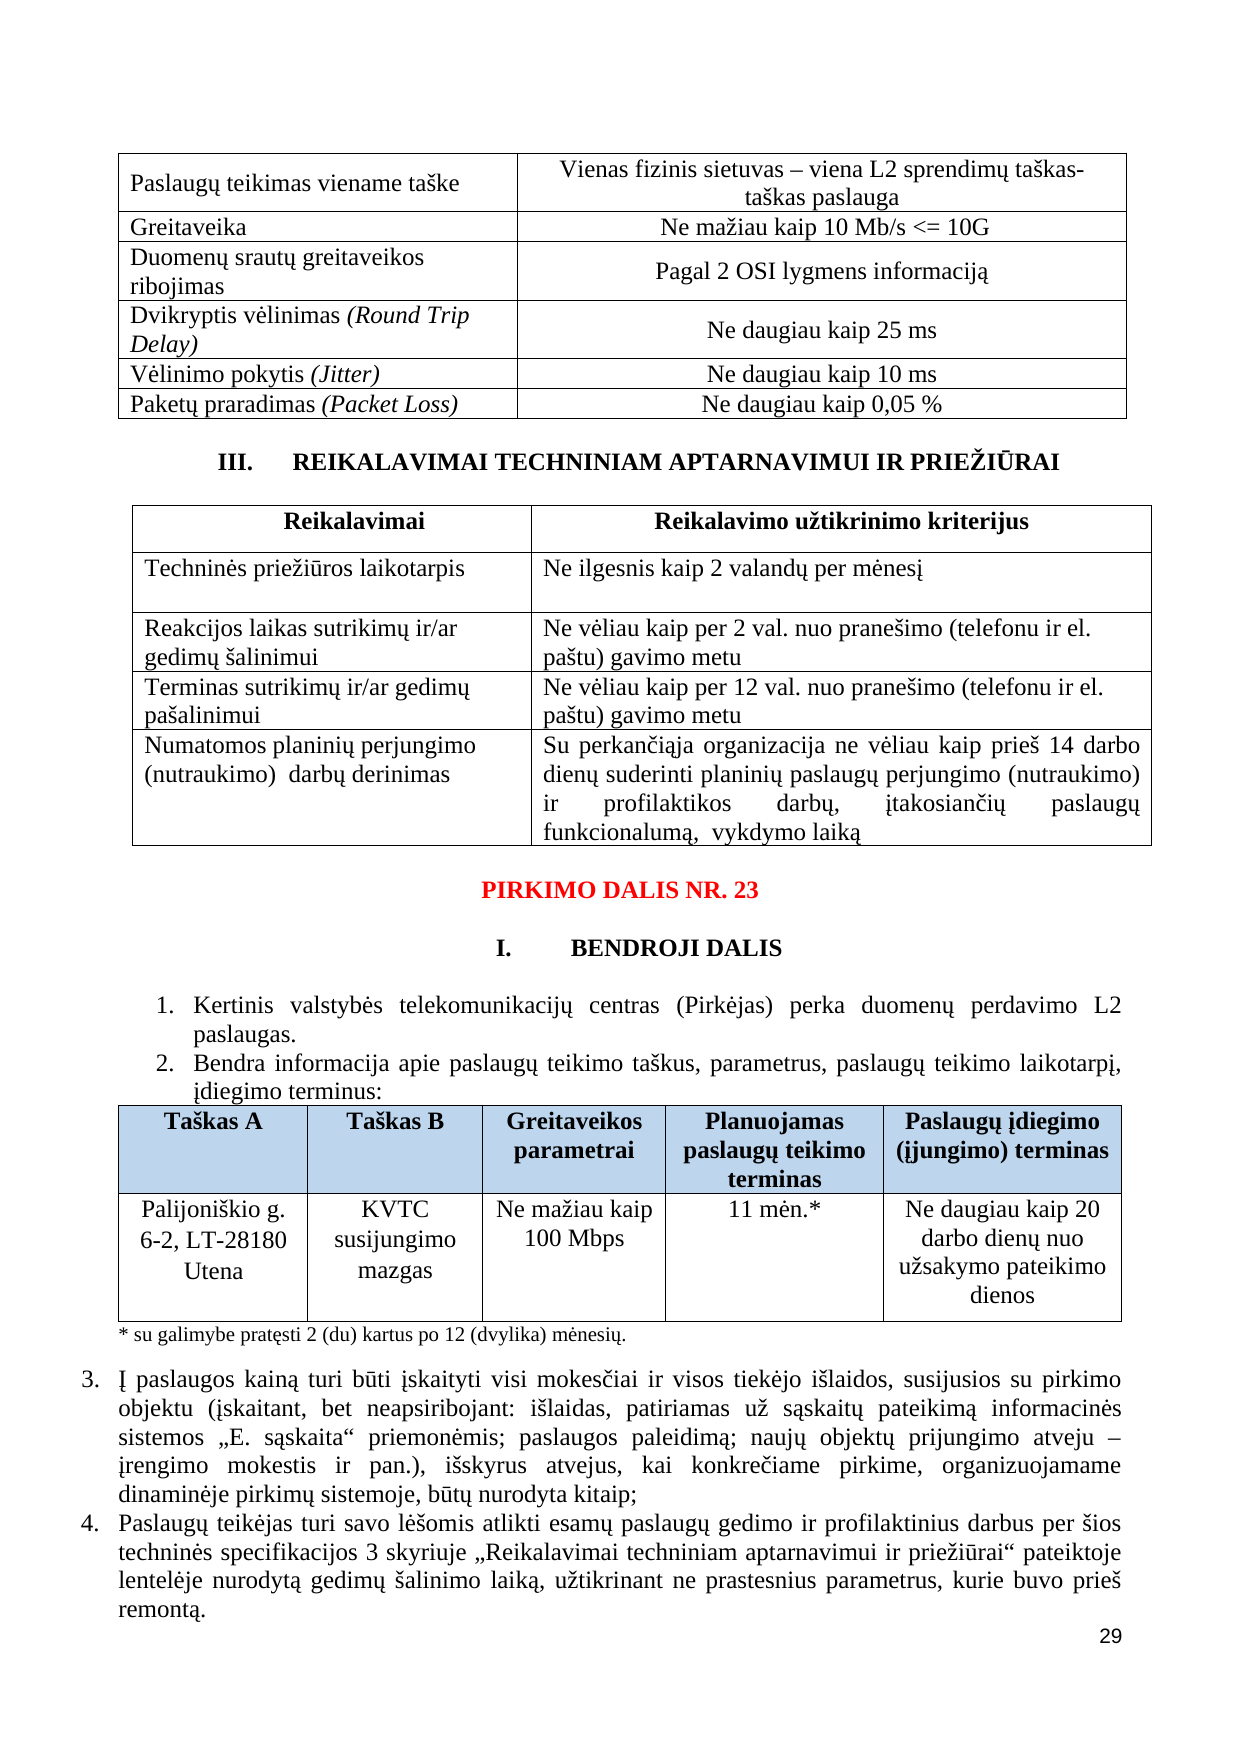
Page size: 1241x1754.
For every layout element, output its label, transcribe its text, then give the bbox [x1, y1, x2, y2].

table_header Reikalavimai [133, 506, 531, 552]
table_cell Numatomos planinių perjungimo (nutraukimo) darbų derinimas [133, 730, 531, 845]
table_cell Paslaugų teikimas viename taške [119, 154, 517, 211]
table_cell Vienas fizinis sietuvas – viena L2 sprendimų taškas-taškas paslauga [518, 154, 1126, 211]
table_cell KVTC susijungimo mazgas [308, 1194, 482, 1321]
table_cell Ne daugiau kaip 0,05 % [518, 389, 1126, 418]
list REIKALAVIMAI TECHNINIAM APTARNAVIMUI IR PRIEŽIŪRAI [156, 447, 1122, 476]
table_cell Ne vėliau kaip per 2 val. nuo pranešimo (telefonu ir el. paštu) gavimo metu [532, 613, 1151, 671]
table_header Taškas B [308, 1106, 482, 1193]
table_cell 11 mėn.* [666, 1194, 883, 1321]
table_header Taškas A [119, 1106, 307, 1193]
table_cell Paketų praradimas (Packet Loss) [119, 389, 517, 418]
table_cell Terminas sutrikimų ir/ar gedimų pašalinimui [133, 672, 531, 729]
table_cell Ne mažiau kaip 10 Mb/s <= 10G [518, 212, 1126, 241]
table_cell Su perkančiąja organizacija ne vėliau kaip prieš 14 darbo dienų suderinti planinių paslaugų perjungimo (nutraukimo) ir profilaktikos darbų, įtakosiančių paslaugų funkcionalumą, vykdymo laiką [532, 730, 1151, 845]
table_cell Ne daugiau kaip 25 ms [518, 301, 1126, 358]
text PIRKIMO DALIS NR. 23 [118, 875, 1122, 904]
table_cell Techninės priežiūros laikotarpis [133, 553, 531, 612]
table_header Greitaveikos parametrai [483, 1106, 665, 1193]
list Paslaugų teikėjas turi savo lėšomis atlikti esamų paslaugų gedimo ir profilaktinius darbus per šios techninės specifikacijos 3 skyriuje „Reikalavimai techniniam aptarnavimui ir priežiūrai“ pateiktoje lentelėje nurodytą gedimų šalinimo laiką, užtikrinant ne prastesnius parametrus, kurie buvo prieš remontą. [81, 1508, 1122, 1623]
table_cell Dvikryptis vėlinimas (Round Trip Delay) [119, 301, 517, 358]
list BENDROJI DALIS [156, 933, 1122, 961]
table_header Paslaugų įdiegimo (įjungimo) terminas [884, 1106, 1121, 1193]
table_header Planuojamas paslaugų teikimo terminas [666, 1106, 883, 1193]
table_cell Palijoniškio g. 6-2, LT-28180 Utena [119, 1194, 307, 1321]
list Į paslaugos kainą turi būti įskaityti visi mokesčiai ir visos tiekėjo išlaidos, susijusios su pirkimo objektu (įskaitant, bet neapsiribojant: išlaidas, patiriamas už sąskaitų pateikimą informacinės sistemos „E. sąskaita“ priemonėmis; paslaugos paleidimą; naujų objektų prijungimo atveju – įrengimo mokestis ir pan.), išskyrus atvejus, kai konkrečiame pirkime, organizuojamame dinaminėje pirkimų sistemoje, būtų nurodyta kitaip; [81, 1364, 1122, 1508]
table_cell Ne daugiau kaip 20 darbo dienų nuo užsakymo pateikimo dienos [884, 1194, 1121, 1321]
table_cell Ne mažiau kaip 100 Mbps [483, 1194, 665, 1321]
table_cell Ne vėliau kaip per 12 val. nuo pranešimo (telefonu ir el. paštu) gavimo metu [532, 672, 1151, 729]
text * su galimybe pratęsti 2 (du) kartus po 12 (dvylika) mėnesių. [118, 1322, 1122, 1346]
table_cell Pagal 2 OSI lygmens informaciją [518, 242, 1126, 299]
list Kertinis valstybės telekomunikacijų centras (Pirkėjas) perka duomenų perdavimo L2 paslaugas. [156, 990, 1122, 1048]
table_header Reikalavimo užtikrinimo kriterijus [532, 506, 1151, 552]
table_cell Duomenų srautų greitaveikos ribojimas [119, 242, 517, 299]
table_cell Ne daugiau kaip 10 ms [518, 359, 1126, 388]
table_cell Vėlinimo pokytis (Jitter) [119, 359, 517, 388]
table_cell Ne ilgesnis kaip 2 valandų per mėnesį [532, 553, 1151, 612]
table_cell Greitaveika [119, 212, 517, 241]
table_cell Reakcijos laikas sutrikimų ir/ar gedimų šalinimui [133, 613, 531, 671]
list Bendra informacija apie paslaugų teikimo taškus, parametrus, paslaugų teikimo laikotarpį, įdiegimo terminus: [156, 1048, 1122, 1105]
